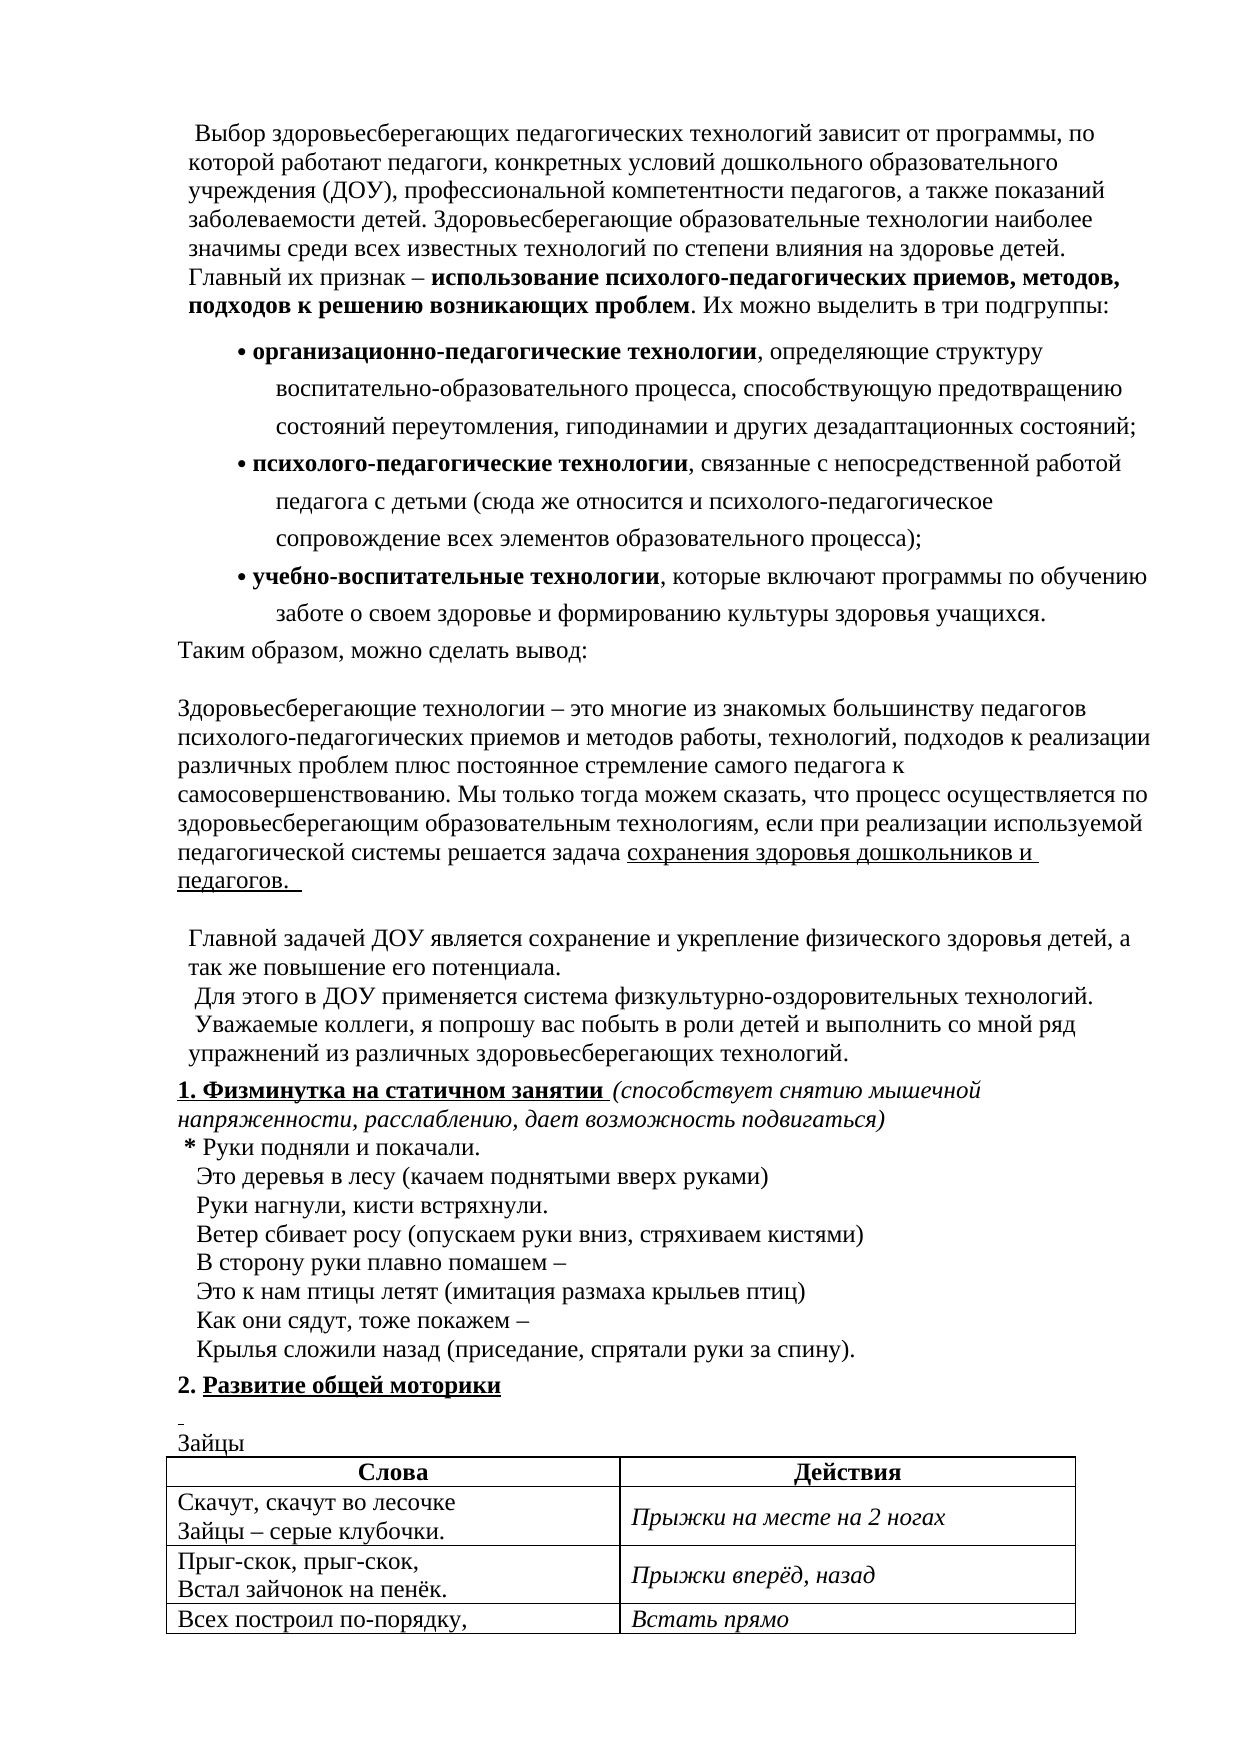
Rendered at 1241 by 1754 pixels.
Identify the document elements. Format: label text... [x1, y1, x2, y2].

table_cell Встать прямо [621, 1604, 1075, 1633]
table_cell Скачут, скачут во лесочке Зайцы – серые клубочки. [167, 1487, 619, 1545]
list организационно-педагогические технологии, определяющие структуру воспитательно-образовательного процесса, способствующую предотвращению состояний переутомления, гиподинамии и других дезадаптационных состояний; [238, 327, 1152, 440]
text 1. Физминутка на статичном занятии (способствует снятию мышечной напряженности, расслаблению, дает возможность подвигаться) * Руки подняли и покачали. Это деревья в лесу (качаем поднятыми вверх руками) Руки нагнули, кисти встряхнули. Ветер сбивает росу (опускаем руки вниз, стряхиваем кистями) В сторону руки плавно помашем – Это к нам птицы летят (имитация размаха крыльев птиц) Как они сядут, тоже покажем – Крылья сложили назад (приседание, спрятали руки за спину). [177, 1075, 1141, 1362]
text Главной задачей ДОУ является сохранение и укрепление физического здоровья детей, а так же повышение его потенциала. Для этого в ДОУ применяется система физкультурно-оздоровительных технологий. Уважаемые коллеги, я попрошу вас побыть в роли детей и выполнить со мной ряд упражнений из различных здоровьесберегающих технологий. [188, 923, 1141, 1067]
text Зайцы [177, 1428, 1152, 1456]
table_cell Прыжки вперёд, назад [621, 1546, 1075, 1603]
table_header Действия [621, 1458, 1075, 1486]
table_cell Прыжки на месте на 2 ногах [621, 1487, 1075, 1545]
list учебно-воспитательные технологии, которые включают программы по обучению заботе о своем здоровье и формированию культуры здоровья учащихся. [238, 552, 1152, 627]
text Здоровьесберегающие технологии – это многие из знакомых большинству педагогов психолого-педагогических приемов и методов работы, технологий, подходов к реализации различных проблем плюс постоянное стремление самого педагога к самосовершенствованию. Мы только тогда можем сказать, что процесс осуществляется по здоровьесберегающим образовательным технологиям, если при реализации используемой педагогической системы решается задача сохранения здоровья дошкольников и педагогов. [177, 693, 1152, 894]
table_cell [167, 1604, 619, 1633]
text Выбор здоровьесберегающих педагогических технологий зависит от программы, по которой работают педагоги, конкретных условий дошкольного образовательного учреждения (ДОУ), профессиональной компетентности педагогов, а также показаний заболеваемости детей. Здоровьесберегающие образовательные технологии наиболее значимы среди всех известных технологий по степени влияния на здоровье детей. Главный их признак – использование психолого-педагогических приемов, методов, подходов к решению возникающих проблем. Их можно выделить в три подгруппы: [188, 118, 1141, 319]
list психолого-педагогические технологии, связанные с непосредственной работой педагога с детьми (сюда же относится и психолого-педагогическое сопровождение всех элементов образовательного процесса); [238, 440, 1152, 552]
table_cell Прыг-скок, прыг-скок, Встал зайчонок на пенёк. [167, 1546, 619, 1603]
table_header Слова [167, 1458, 619, 1486]
text 2. Развитие общей моторики [177, 1370, 1152, 1428]
text Таким образом, можно сделать вывод: [177, 635, 1141, 664]
